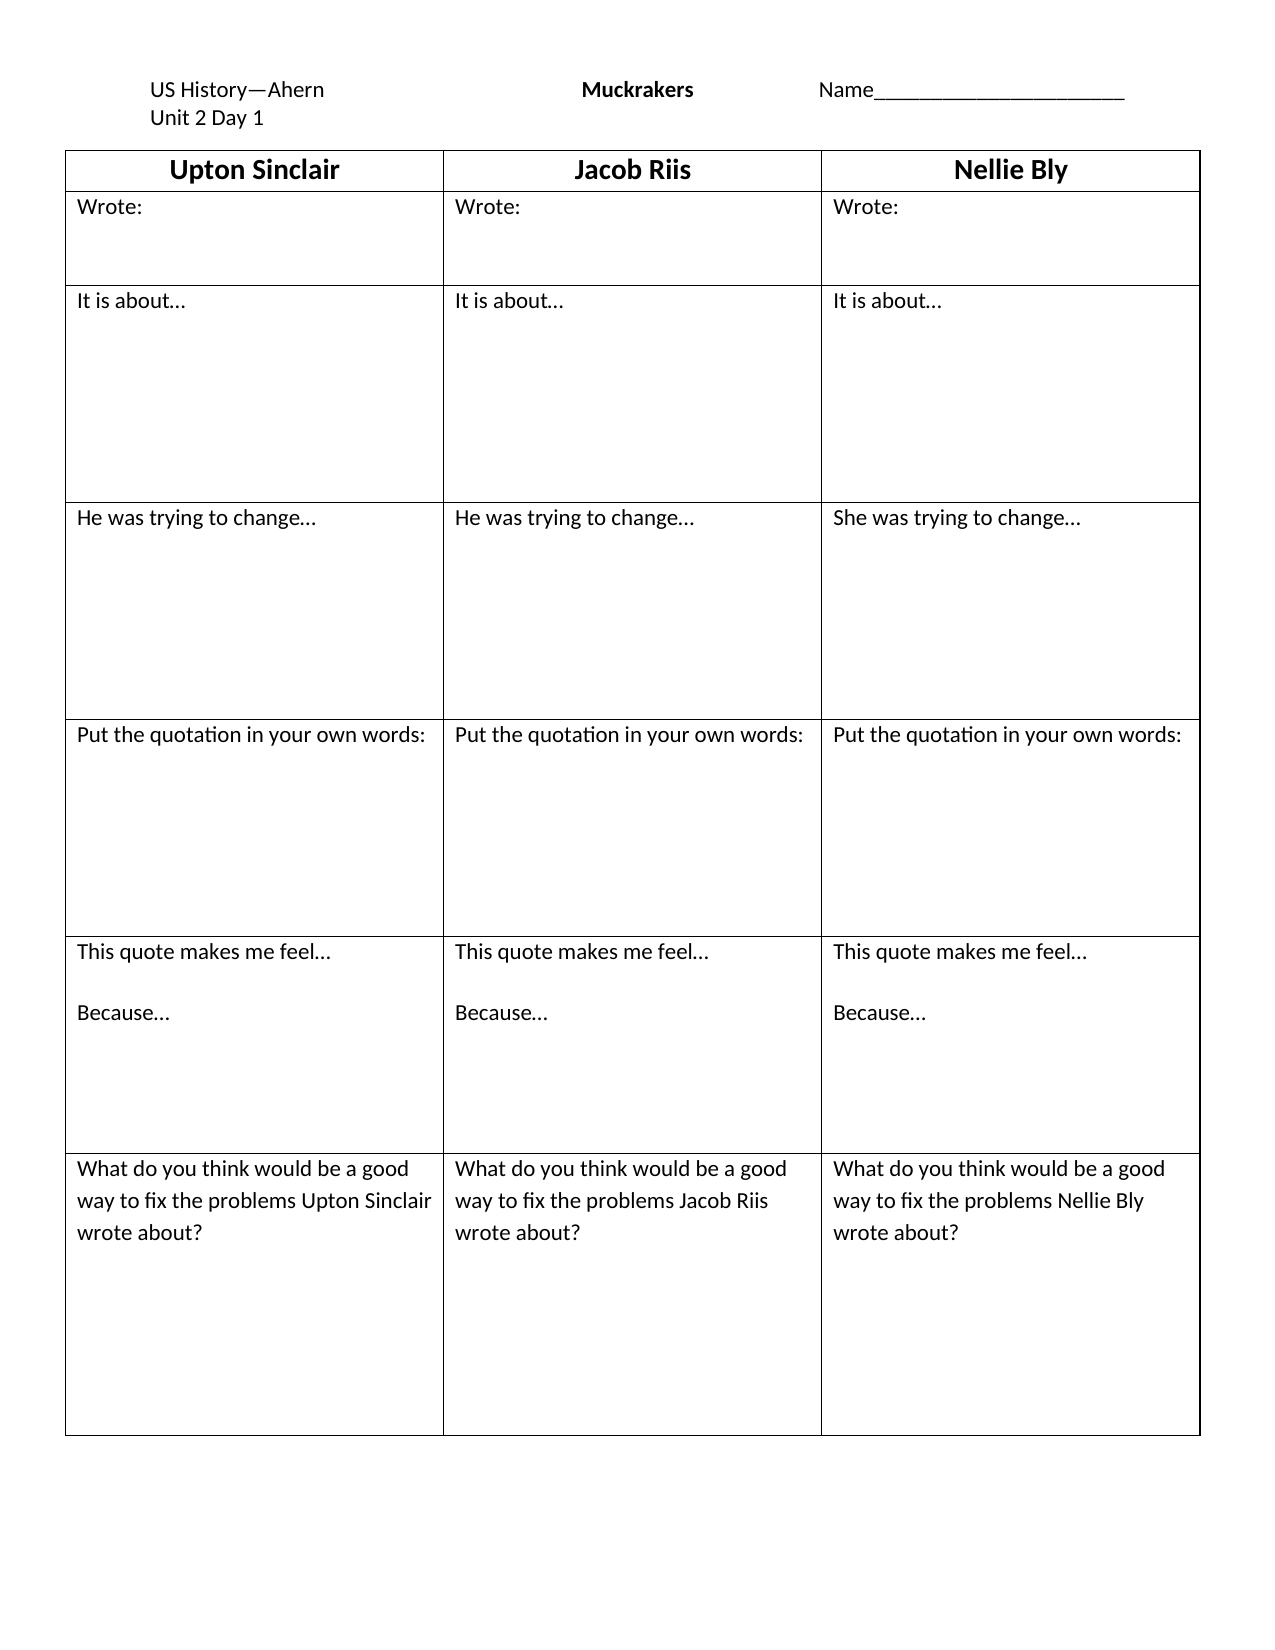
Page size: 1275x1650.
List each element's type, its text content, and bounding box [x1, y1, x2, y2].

table_cell It is about… [66, 286, 443, 502]
table_cell Wrote: [822, 192, 1199, 285]
table_cell Put the quotation in your own words: [444, 720, 821, 936]
table_cell This quote makes me feel… Because… [66, 937, 443, 1153]
table_cell What do you think would be a good way to fix the problems Jacob Riis wrote about? [444, 1154, 821, 1434]
table_cell Put the quotation in your own words: [66, 720, 443, 936]
table_cell Wrote: [444, 192, 821, 285]
table_cell What do you think would be a good way to fix the problems Upton Sinclair wrote about? [66, 1154, 443, 1434]
table_cell It is about… [444, 286, 821, 502]
table_cell It is about… [822, 286, 1199, 502]
table_header Upton Sinclair [66, 151, 443, 191]
table_cell Wrote: [66, 192, 443, 285]
table_cell What do you think would be a good way to fix the problems Nellie Bly wrote about? [822, 1154, 1199, 1434]
table_cell She was trying to change… [822, 503, 1199, 719]
table_cell He was trying to change… [66, 503, 443, 719]
table_cell This quote makes me feel… Because… [822, 937, 1199, 1153]
table_cell This quote makes me feel… Because… [444, 937, 821, 1153]
table_cell Put the quotation in your own words: [822, 720, 1199, 936]
table_cell He was trying to change… [444, 503, 821, 719]
table_header Nellie Bly [822, 151, 1199, 191]
table_header Jacob Riis [444, 151, 821, 191]
